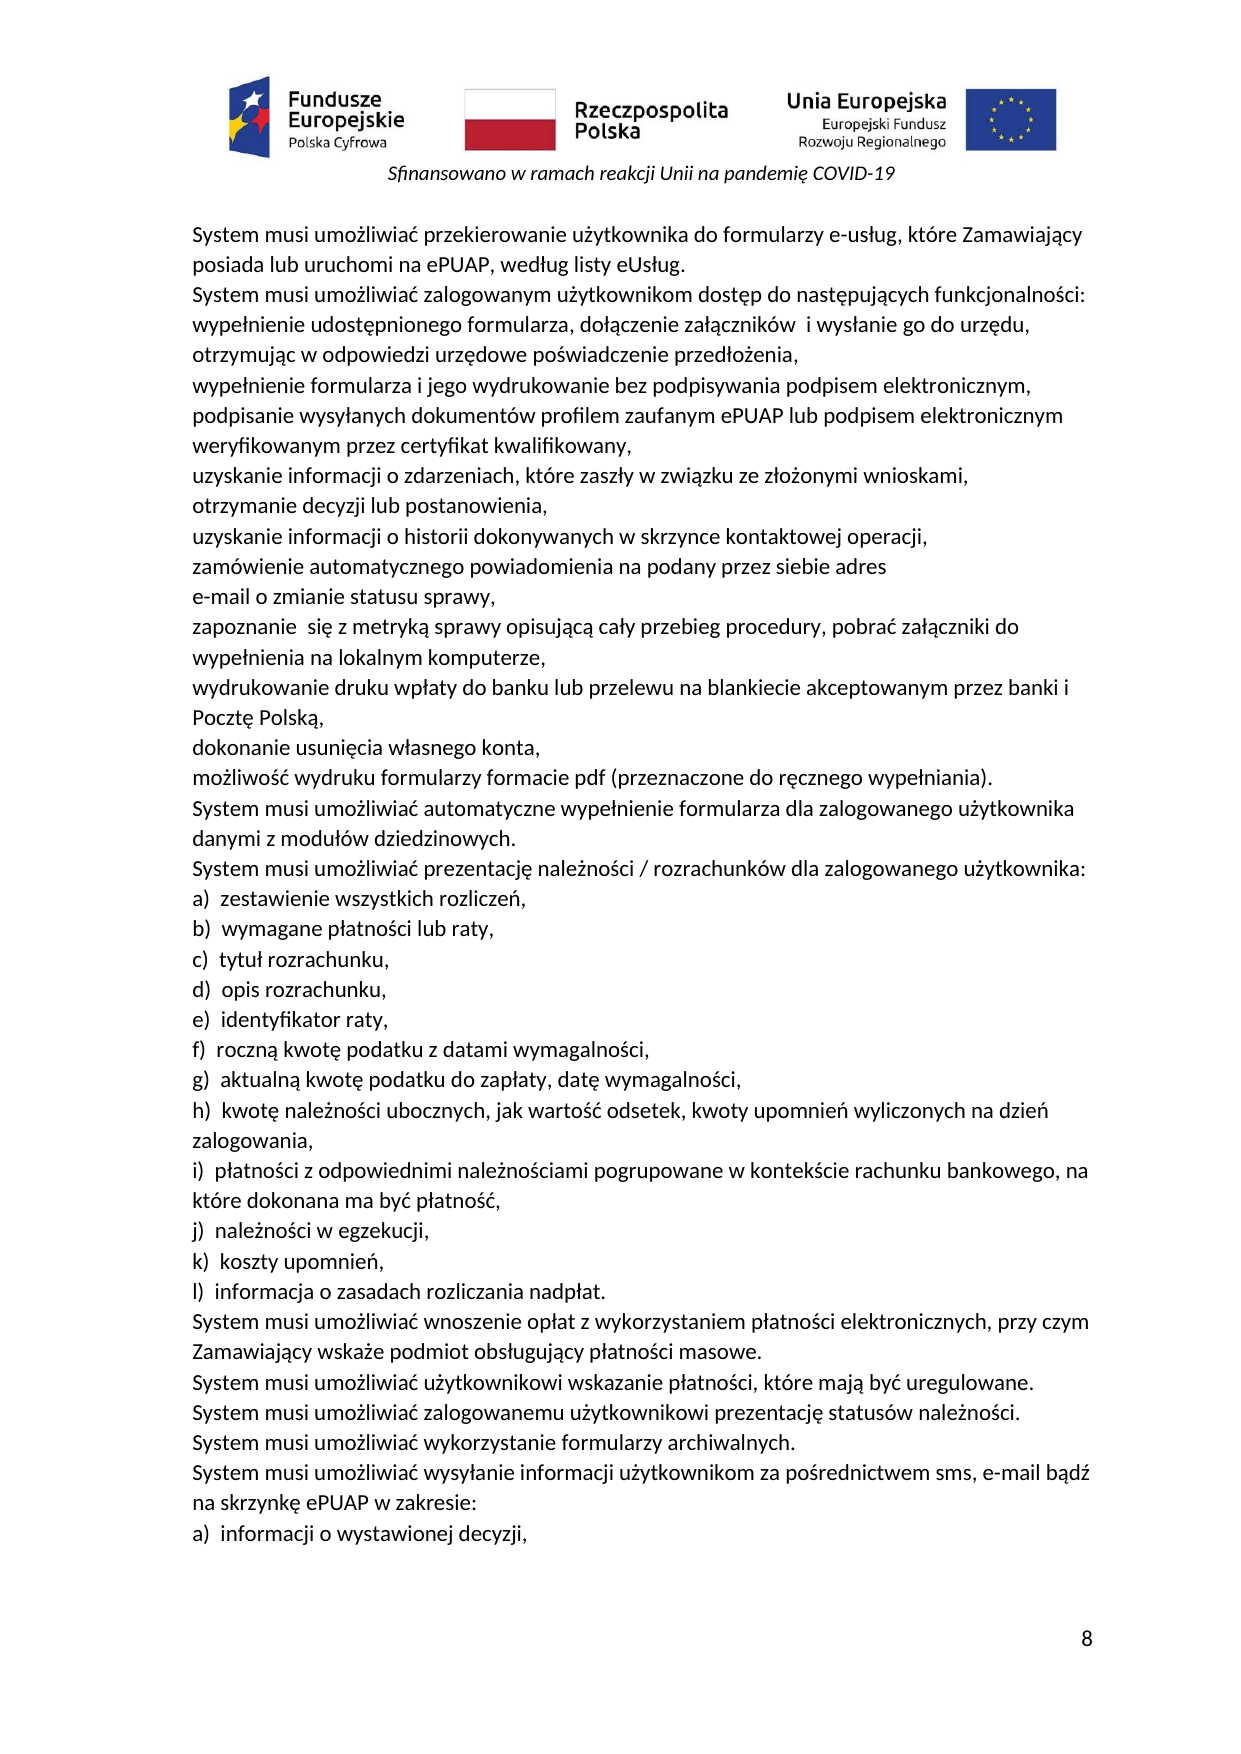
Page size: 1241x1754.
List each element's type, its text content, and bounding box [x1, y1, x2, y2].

text otrzymanie decyzji lub postanowienia, [192, 492, 1093, 520]
text a) zestawienie wszystkich rozliczeń, [192, 884, 1093, 912]
text System musi umożliwiać automatyczne wypełnienie formularza dla zalogowanego użytkownika danymi z modułów dziedzinowych. [192, 794, 1093, 852]
text b) wymagane płatności lub raty, [192, 914, 1093, 943]
text wypełnienie formularza i jego wydrukowanie bez podpisywania podpisem elektronicznym, [192, 371, 1093, 399]
text i) płatności z odpowiednimi należnościami pogrupowane w kontekście rachunku bankowego, na które dokonana ma być płatność, [192, 1156, 1093, 1214]
text a) informacji o wystawionej decyzji, [192, 1519, 1093, 1547]
text System musi umożliwiać prezentację należności / rozrachunków dla zalogowanego użytkownika: [192, 854, 1093, 882]
text System musi umożliwiać użytkownikowi wskazanie płatności, które mają być uregulowane. [192, 1368, 1093, 1396]
text c) tytuł rozrachunku, [192, 945, 1093, 973]
text System musi umożliwiać przekierowanie użytkownika do formularzy e-usług, które Zamawiający posiada lub uruchomi na ePUAP, według listy eUsług. [192, 220, 1093, 278]
text podpisanie wysyłanych dokumentów profilem zaufanym ePUAP lub podpisem elektronicznym weryfikowanym przez certyfikat kwalifikowany, [192, 401, 1093, 459]
text g) aktualną kwotę podatku do zapłaty, datę wymagalności, [192, 1066, 1093, 1094]
text e) identyfikator raty, [192, 1005, 1093, 1033]
text uzyskanie informacji o zdarzeniach, które zaszły w związku ze złożonymi wnioskami, [192, 461, 1093, 489]
text System musi umożliwiać wysyłanie informacji użytkownikom za pośrednictwem sms, e-mail bądź na skrzynkę ePUAP w zakresie: [192, 1458, 1093, 1517]
text l) informacja o zasadach rozliczania nadpłat. [192, 1277, 1093, 1305]
text k) koszty upomnień, [192, 1247, 1093, 1275]
text h) kwotę należności ubocznych, jak wartość odsetek, kwoty upomnień wyliczonych na dzień zalogowania, [192, 1096, 1093, 1154]
text System musi umożliwiać zalogowanemu użytkownikowi prezentację statusów należności. [192, 1398, 1093, 1426]
text System musi umożliwiać wykorzystanie formularzy archiwalnych. [192, 1428, 1093, 1456]
text System musi umożliwiać wnoszenie opłat z wykorzystaniem płatności elektronicznych, przy czym Zamawiający wskaże podmiot obsługujący płatności masowe. [192, 1307, 1093, 1366]
picture [226, 73, 1059, 161]
text uzyskanie informacji o historii dokonywanych w skrzynce kontaktowej operacji, [192, 522, 1093, 550]
text f) roczną kwotę podatku z datami wymagalności, [192, 1035, 1093, 1063]
text zapoznanie się z metryką sprawy opisującą cały przebieg procedury, pobrać załączniki do wypełnienia na lokalnym komputerze, [192, 612, 1093, 671]
text dokonanie usunięcia własnego konta, [192, 733, 1093, 761]
text j) należności w egzekucji, [192, 1217, 1093, 1245]
text wydrukowanie druku wpłaty do banku lub przelewu na blankiecie akceptowanym przez banki i Pocztę Polską, [192, 673, 1093, 731]
text zamówienie automatycznego powiadomienia na podany przez siebie adres [192, 552, 1093, 580]
text d) opis rozrachunku, [192, 975, 1093, 1003]
text e-mail o zmianie statusu sprawy, [192, 582, 1093, 610]
text wypełnienie udostępnionego formularza, dołączenie załączników i wysłanie go do urzędu, otrzymując w odpowiedzi urzędowe poświadczenie przedłożenia, [192, 310, 1093, 369]
text System musi umożliwiać zalogowanym użytkownikom dostęp do następujących funkcjonalności: [192, 280, 1093, 308]
text możliwość wydruku formularzy formacie pdf (przeznaczone do ręcznego wypełniania). [192, 763, 1093, 792]
